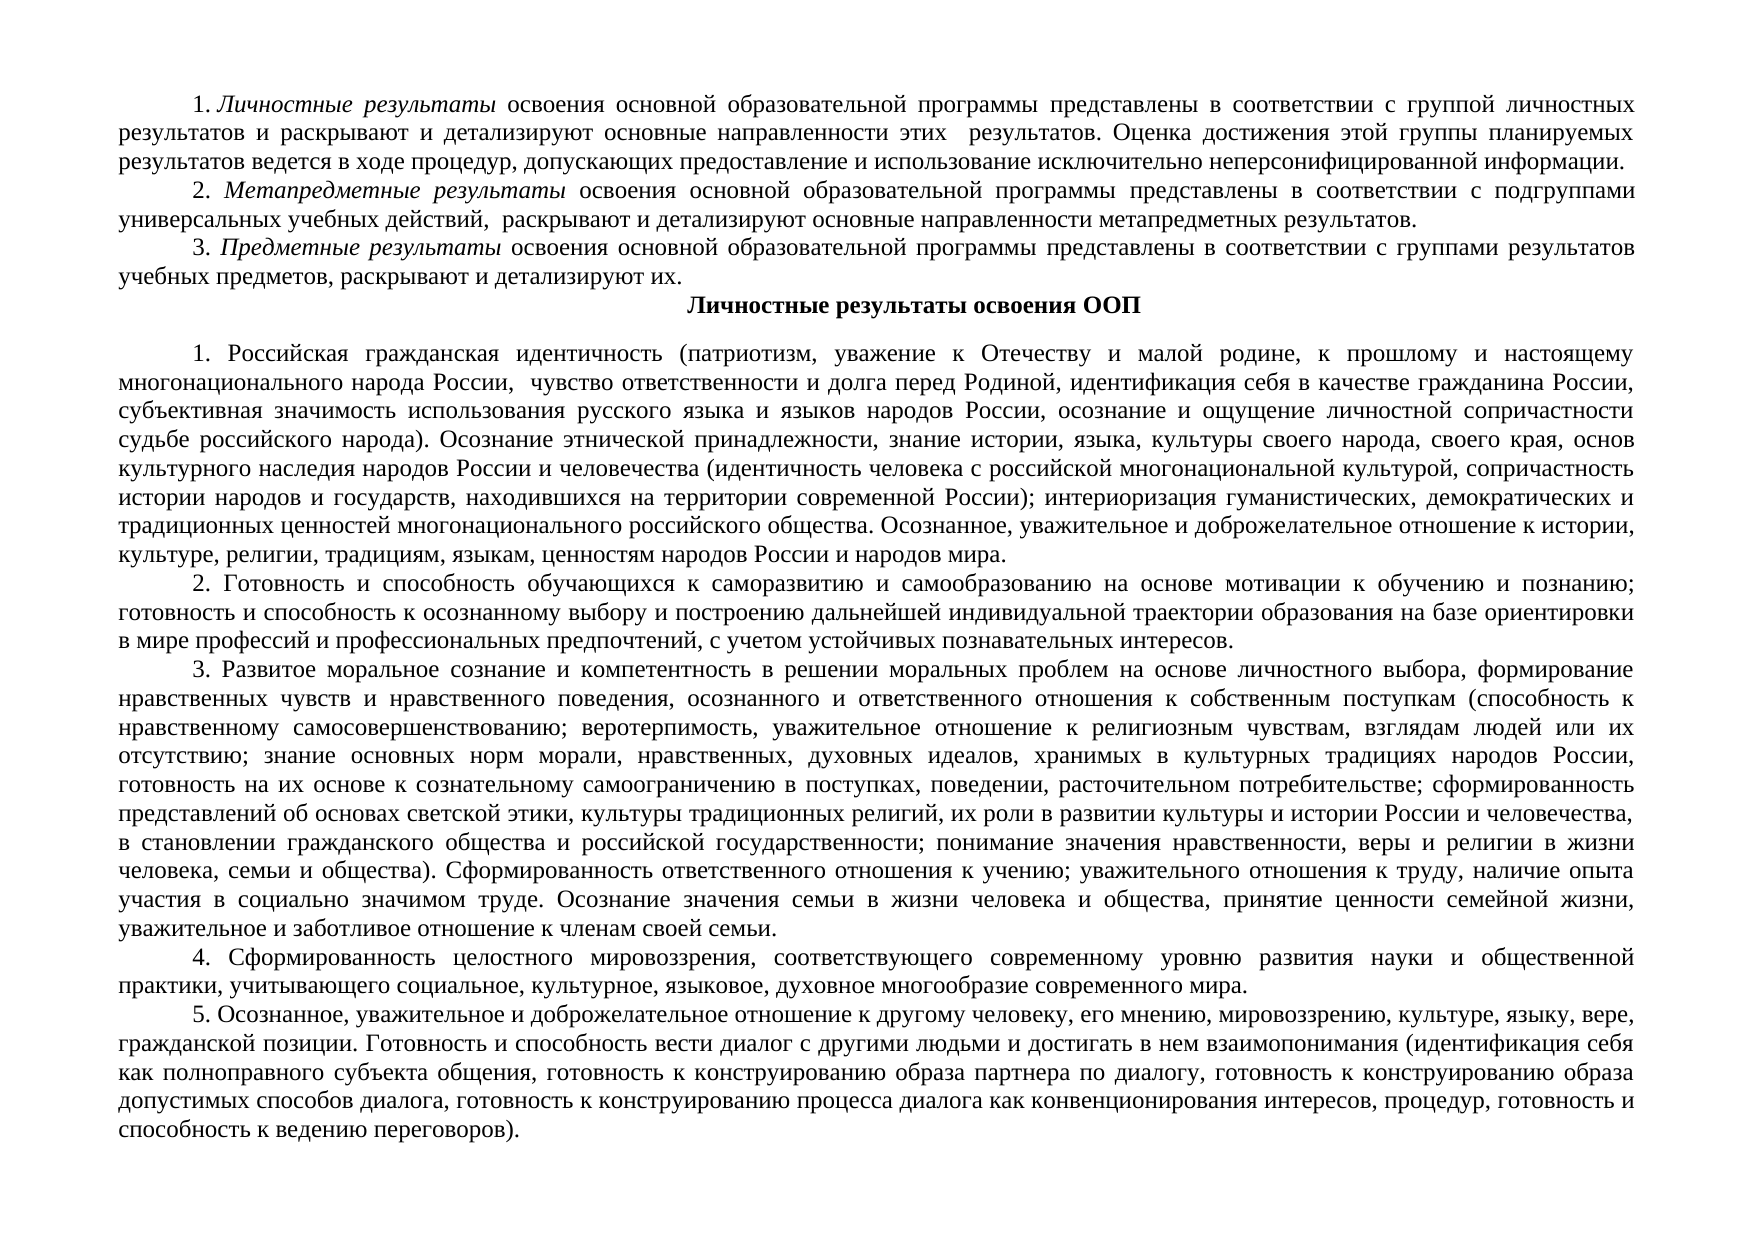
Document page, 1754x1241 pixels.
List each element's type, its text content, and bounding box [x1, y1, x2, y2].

text 1. Личностные результаты освоения основной образовательной программы представлены в соответствии с группой личностных результатов и раскрывают и детализируют основные направленности этих результатов. Оценка достижения этой группы планируемых результатов ведется в ходе процедур, допускающих предоставление и использование исключительно неперсонифицированной информации. [118, 89, 1636, 175]
text 3. Предметные результаты освоения основной образовательной программы представлены в соответствии с группами результатов учебных предметов, раскрывают и детализируют их. [118, 232, 1636, 290]
subtitle Личностные результаты освоения ООП [118, 290, 1636, 319]
text 1. Российская гражданская идентичность (патриотизм, уважение к Отечеству и малой родине, к прошлому и настоящему многонационального народа России, чувство ответственности и долга перед Родиной, идентификация себя в качестве гражданина России, субъективная значимость использования русского языка и языков народов России, осознание и ощущение личностной сопричастности судьбе российского народа). Осознание этнической принадлежности, знание истории, языка, культуры своего народа, своего края, основ культурного наследия народов России и человечества (идентичность человека с российской многонациональной культурой, сопричастность истории народов и государств, находившихся на территории современной России); интериоризация гуманистических, демократических и традиционных ценностей многонационального российского общества. Осознанное, уважительное и доброжелательное отношение к истории, культуре, религии, традициям, языкам, ценностям народов России и народов мира. [118, 338, 1636, 568]
text 4. Сформированность целостного мировоззрения, соответствующего современному уровню развития науки и общественной практики, учитывающего социальное, культурное, языковое, духовное многообразие современного мира. [118, 942, 1636, 999]
text 2. Готовность и способность обучающихся к саморазвитию и самообразованию на основе мотивации к обучению и познанию; готовность и способность к осознанному выбору и построению дальнейшей индивидуальной траектории образования на базе ориентировки в мире профессий и профессиональных предпочтений, с учетом устойчивых познавательных интересов. [118, 568, 1636, 654]
text 3. Развитое моральное сознание и компетентность в решении моральных проблем на основе личностного выбора, формирование нравственных чувств и нравственного поведения, осознанного и ответственного отношения к собственным поступкам (способность к нравственному самосовершенствованию; веротерпимость, уважительное отношение к религиозным чувствам, взглядам людей или их отсутствию; знание основных норм морали, нравственных, духовных идеалов, хранимых в культурных традициях народов России, готовность на их основе к сознательному самоограничению в поступках, поведении, расточительном потребительстве; сформированность представлений об основах светской этики, культуры традиционных религий, их роли в развитии культуры и истории России и человечества, в становлении гражданского общества и российской государственности; понимание значения нравственности, веры и религии в жизни человека, семьи и общества). Сформированность ответственного отношения к учению; уважительного отношения к труду, наличие опыта участия в социально значимом труде. Осознание значения семьи в жизни человека и общества, принятие ценности семейной жизни, уважительное и заботливое отношение к членам своей семьи. [118, 654, 1636, 942]
text 2. Метапредметные результаты освоения основной образовательной программы представлены в соответствии с подгруппами универсальных учебных действий, раскрывают и детализируют основные направленности метапредметных результатов. [118, 175, 1636, 232]
text 5. Осознанное, уважительное и доброжелательное отношение к другому человеку, его мнению, мировоззрению, культуре, языку, вере, гражданской позиции. Готовность и способность вести диалог с другими людьми и достигать в нем взаимопонимания (идентификация себя как полноправного субъекта общения, готовность к конструированию образа партнера по диалогу, готовность к конструированию образа допустимых способов диалога, готовность к конструированию процесса диалога как конвенционирования интересов, процедур, готовность и способность к ведению переговоров). [118, 999, 1636, 1143]
